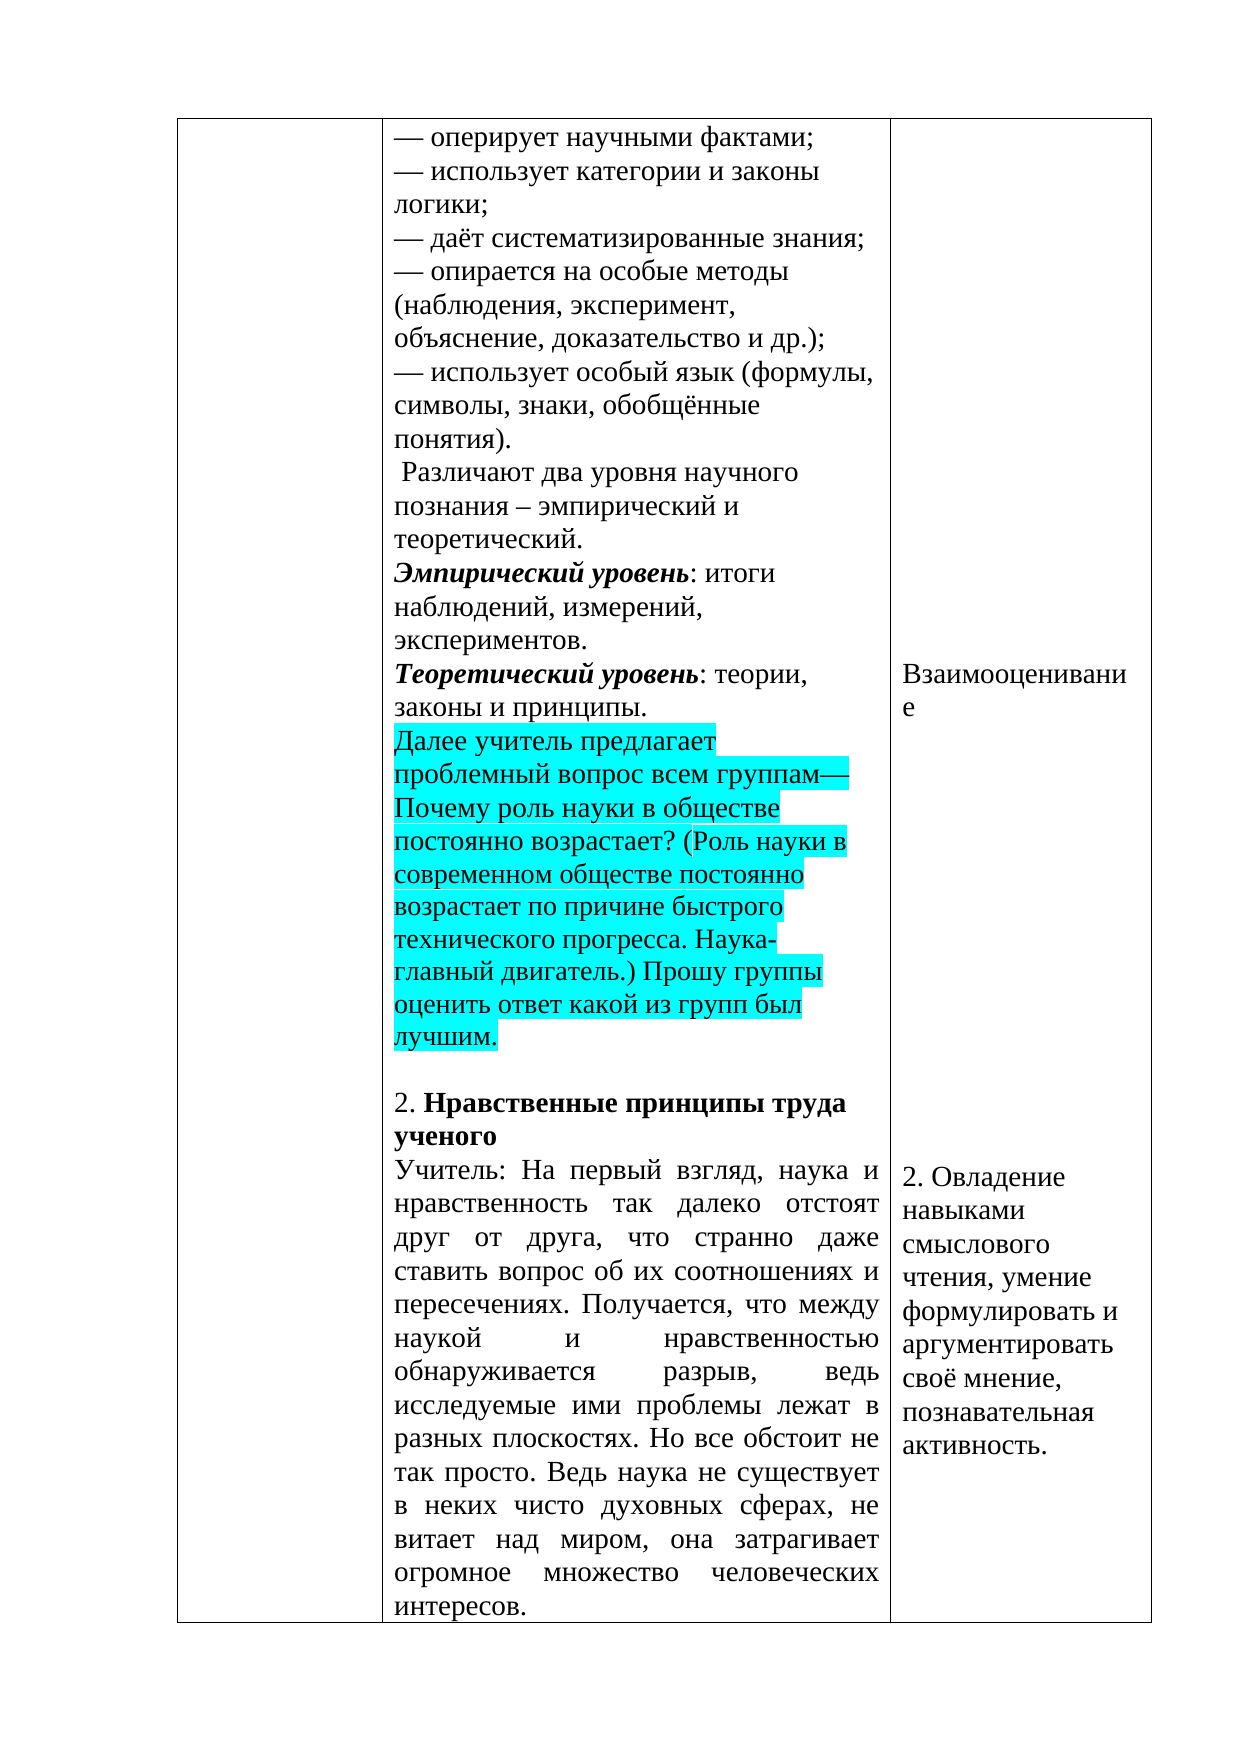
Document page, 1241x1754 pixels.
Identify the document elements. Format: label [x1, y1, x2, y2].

table_cell [383, 119, 890, 1622]
table_cell [891, 119, 1151, 1622]
table_cell [178, 119, 382, 1622]
